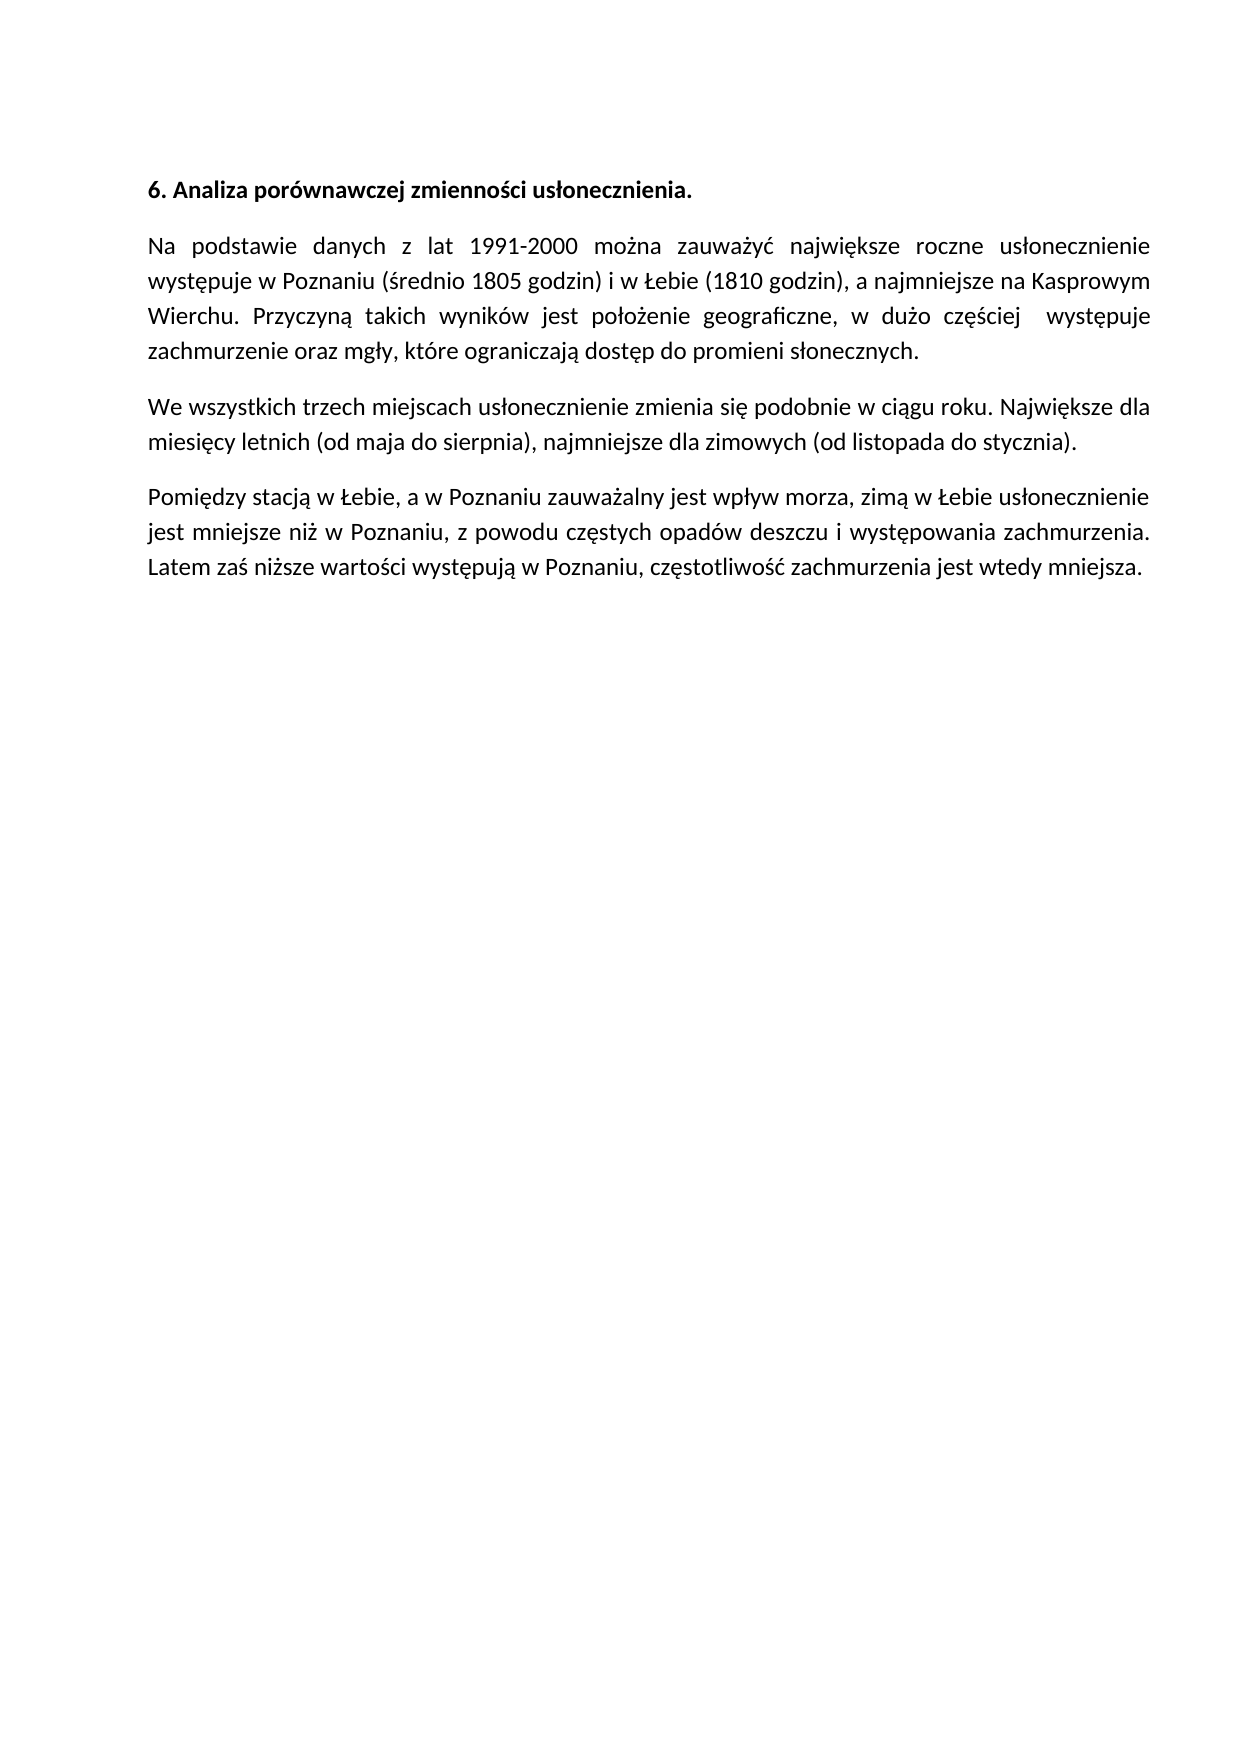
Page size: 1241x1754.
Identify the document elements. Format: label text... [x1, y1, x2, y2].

text 6. Analiza porównawczej zmienności usłonecznienia. [148, 174, 1152, 204]
text Pomiędzy stacją w Łebie, a w Poznaniu zauważalny jest wpływ morza, zimą w Łebie usłonecznienie jest mniejsze niż w Poznaniu, z powodu częstych opadów deszczu i występowania zachmurzenia. Latem zaś niższe wartości występują w Poznaniu, częstotliwość zachmurzenia jest wtedy mniejsza. [148, 481, 1152, 582]
text Na podstawie danych z lat 1991-2000 można zauważyć największe roczne usłonecznienie występuje w Poznaniu (średnio 1805 godzin) i w Łebie (1810 godzin), a najmniejsze na Kasprowym Wierchu. Przyczyną takich wyników jest położenie geograficzne, w dużo częściej występuje zachmurzenie oraz mgły, które ograniczają dostęp do promieni słonecznych. [148, 230, 1152, 365]
text We wszystkich trzech miejscach usłonecznienie zmienia się podobnie w ciągu roku. Największe dla miesięcy letnich (od maja do sierpnia), najmniejsze dla zimowych (od listopada do stycznia). [148, 391, 1152, 456]
